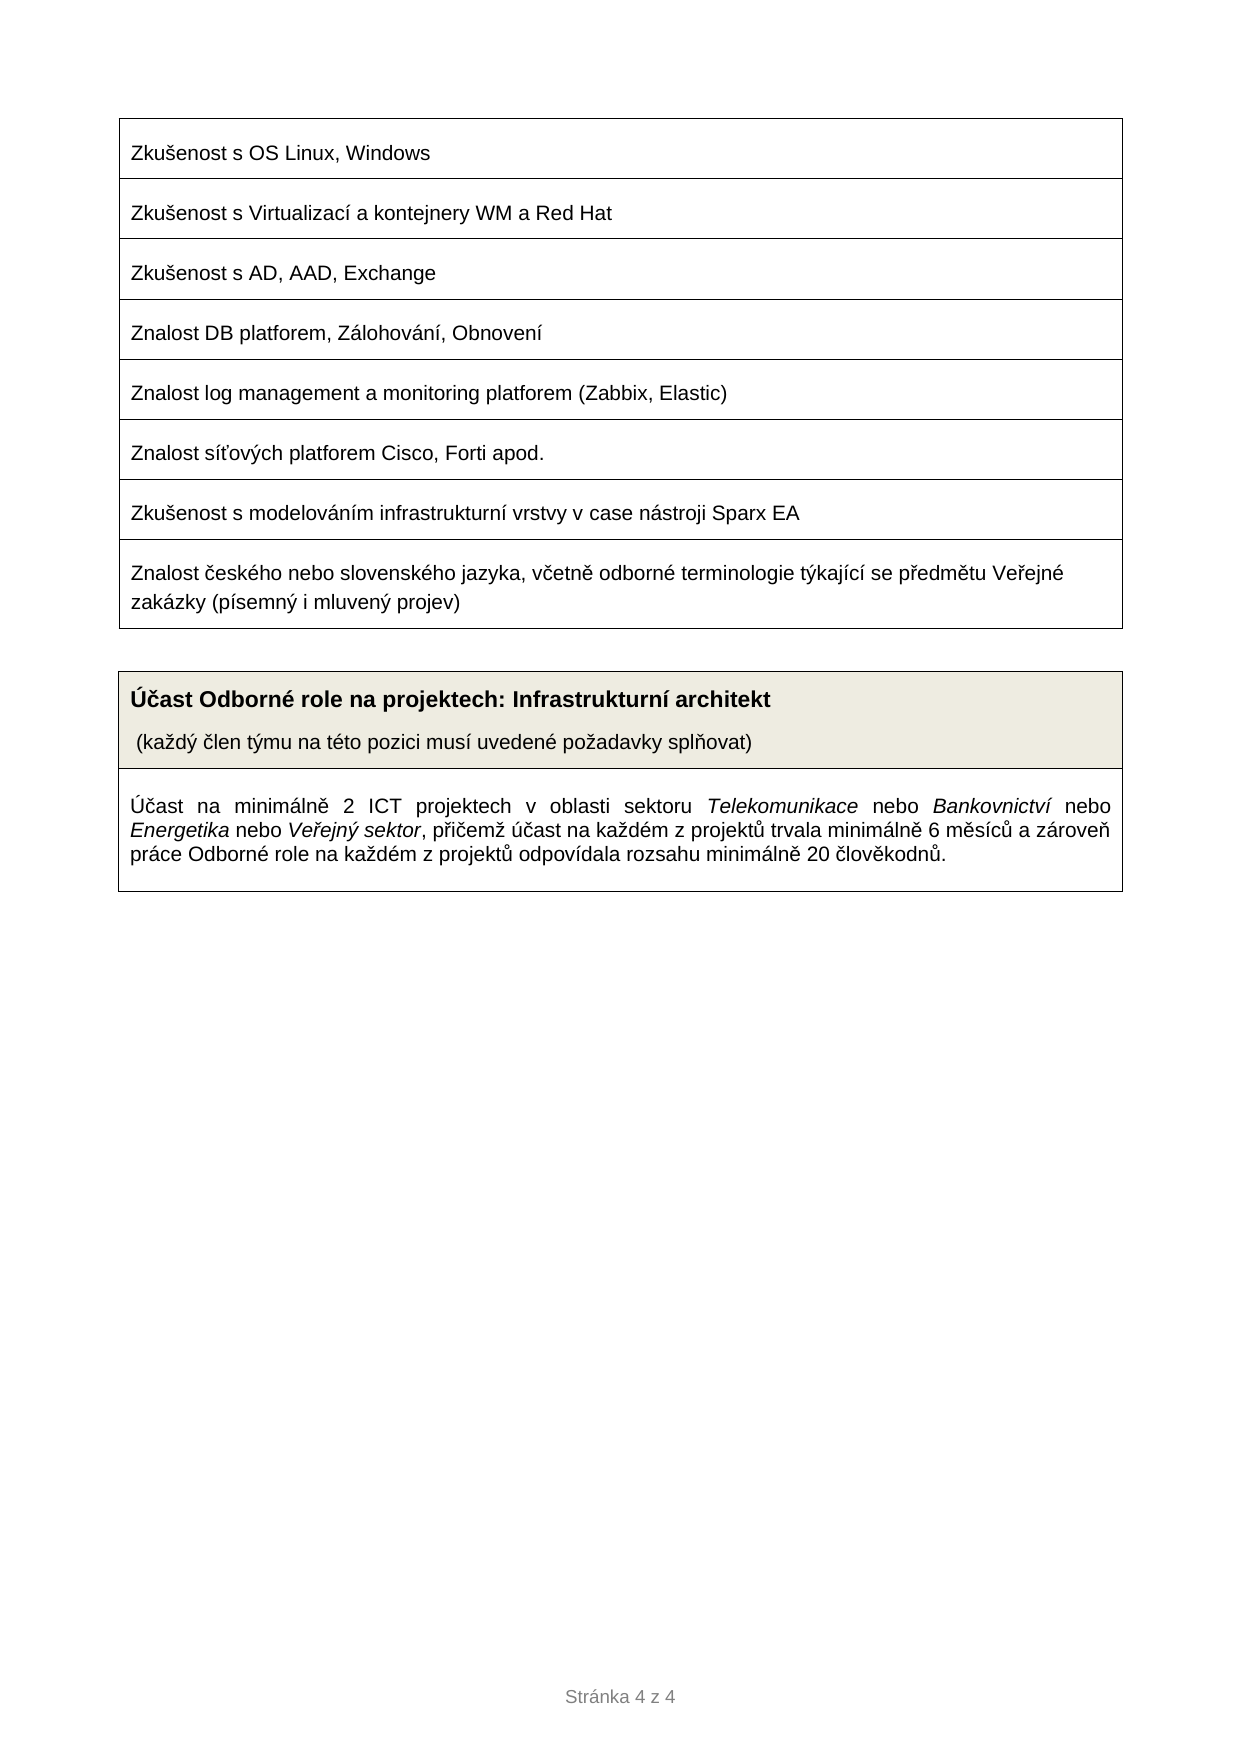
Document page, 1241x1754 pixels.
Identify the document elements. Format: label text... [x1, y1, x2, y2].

table_cell Zkušenost s modelováním infrastrukturní vrstvy v case nástroji Sparx EA [120, 480, 1122, 539]
table_cell Zkušenost s Virtualizací a kontejnery WM a Red Hat [120, 179, 1122, 238]
table_cell Zkušenost s OS Linux, Windows [120, 119, 1122, 178]
table_cell Zkušenost s AD, AAD, Exchange [120, 239, 1122, 298]
table_cell Znalost síťových platforem Cisco, Forti apod. [120, 420, 1122, 479]
table_header Účast Odborné role na projektech: Infrastrukturní architekt (každý člen týmu na této pozici musí uvedené požadavky splňovat) [119, 672, 1122, 768]
table_cell Znalost českého nebo slovenského jazyka, včetně odborné terminologie týkající se předmětu Veřejné zakázky (písemný i mluvený projev) [120, 540, 1122, 628]
table_cell Znalost log management a monitoring platforem (Zabbix, Elastic) [120, 360, 1122, 419]
table_cell Účast na minimálně 2 ICT projektech v oblasti sektoru Telekomunikace nebo Bankovnictví nebo Energetika nebo Veřejný sektor, přičemž účast na každém z projektů trvala minimálně 6 měsíců a zároveň práce Odborné role na každém z projektů odpovídala rozsahu minimálně 20 člověkodnů. [119, 769, 1122, 891]
table_cell Znalost DB platforem, Zálohování, Obnovení [120, 300, 1122, 358]
